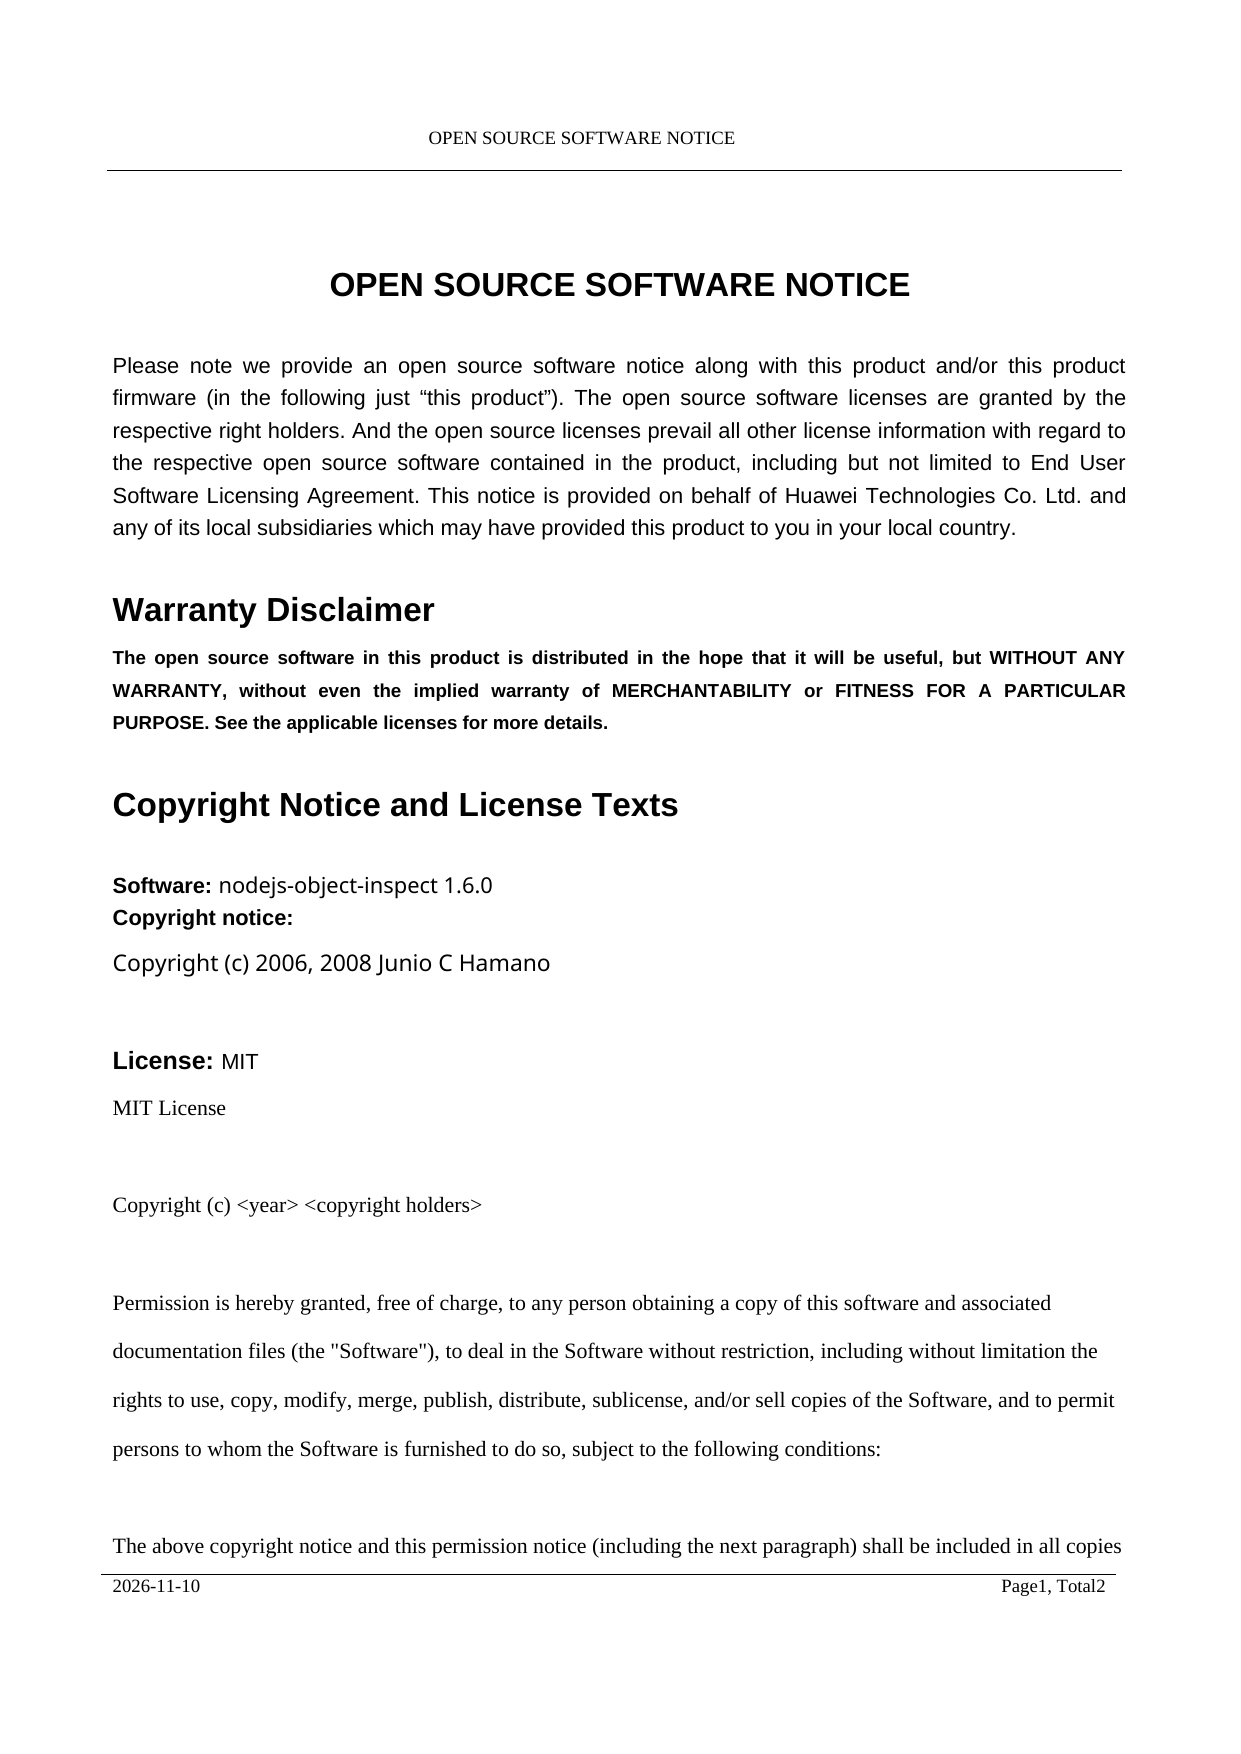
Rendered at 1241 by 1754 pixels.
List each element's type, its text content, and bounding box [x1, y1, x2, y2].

text OPEN SOURCE SOFTWARE NOTICE [112, 251, 1128, 316]
text The open source software in this product is distributed in the hope that it will be useful, but WITHOUT ANY WARRANTY, without even the implied warranty of MERCHANTABILITY or FITNESS FOR A PARTICULAR PURPOSE. See the applicable licenses for more details. [112, 641, 1128, 739]
text Warranty Disclaimer [112, 576, 1128, 641]
text Software: nodejs-object-inspect 1.6.0 [112, 869, 1128, 901]
text License: MIT [112, 1044, 1128, 1077]
text Copyright Notice and License Texts [112, 771, 1128, 836]
text Copyright notice: [112, 901, 1128, 934]
text Please note we provide an open source software notice along with this product and/or this product firmware (in the following just “this product”). The open source software licenses are granted by the respective right holders. And the open source licenses prevail all other license information with regard to the respective open source software contained in the product, including but not limited to End User Software Licensing Agreement. This notice is provided on behalf of Huawei Technologies Co. Ltd. and any of its local subsidiaries which may have provided this product to you in your local country. [112, 349, 1128, 544]
text Copyright (c) 2006, 2008 Junio C Hamano [112, 947, 1128, 1028]
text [112, 1091, 1128, 1562]
